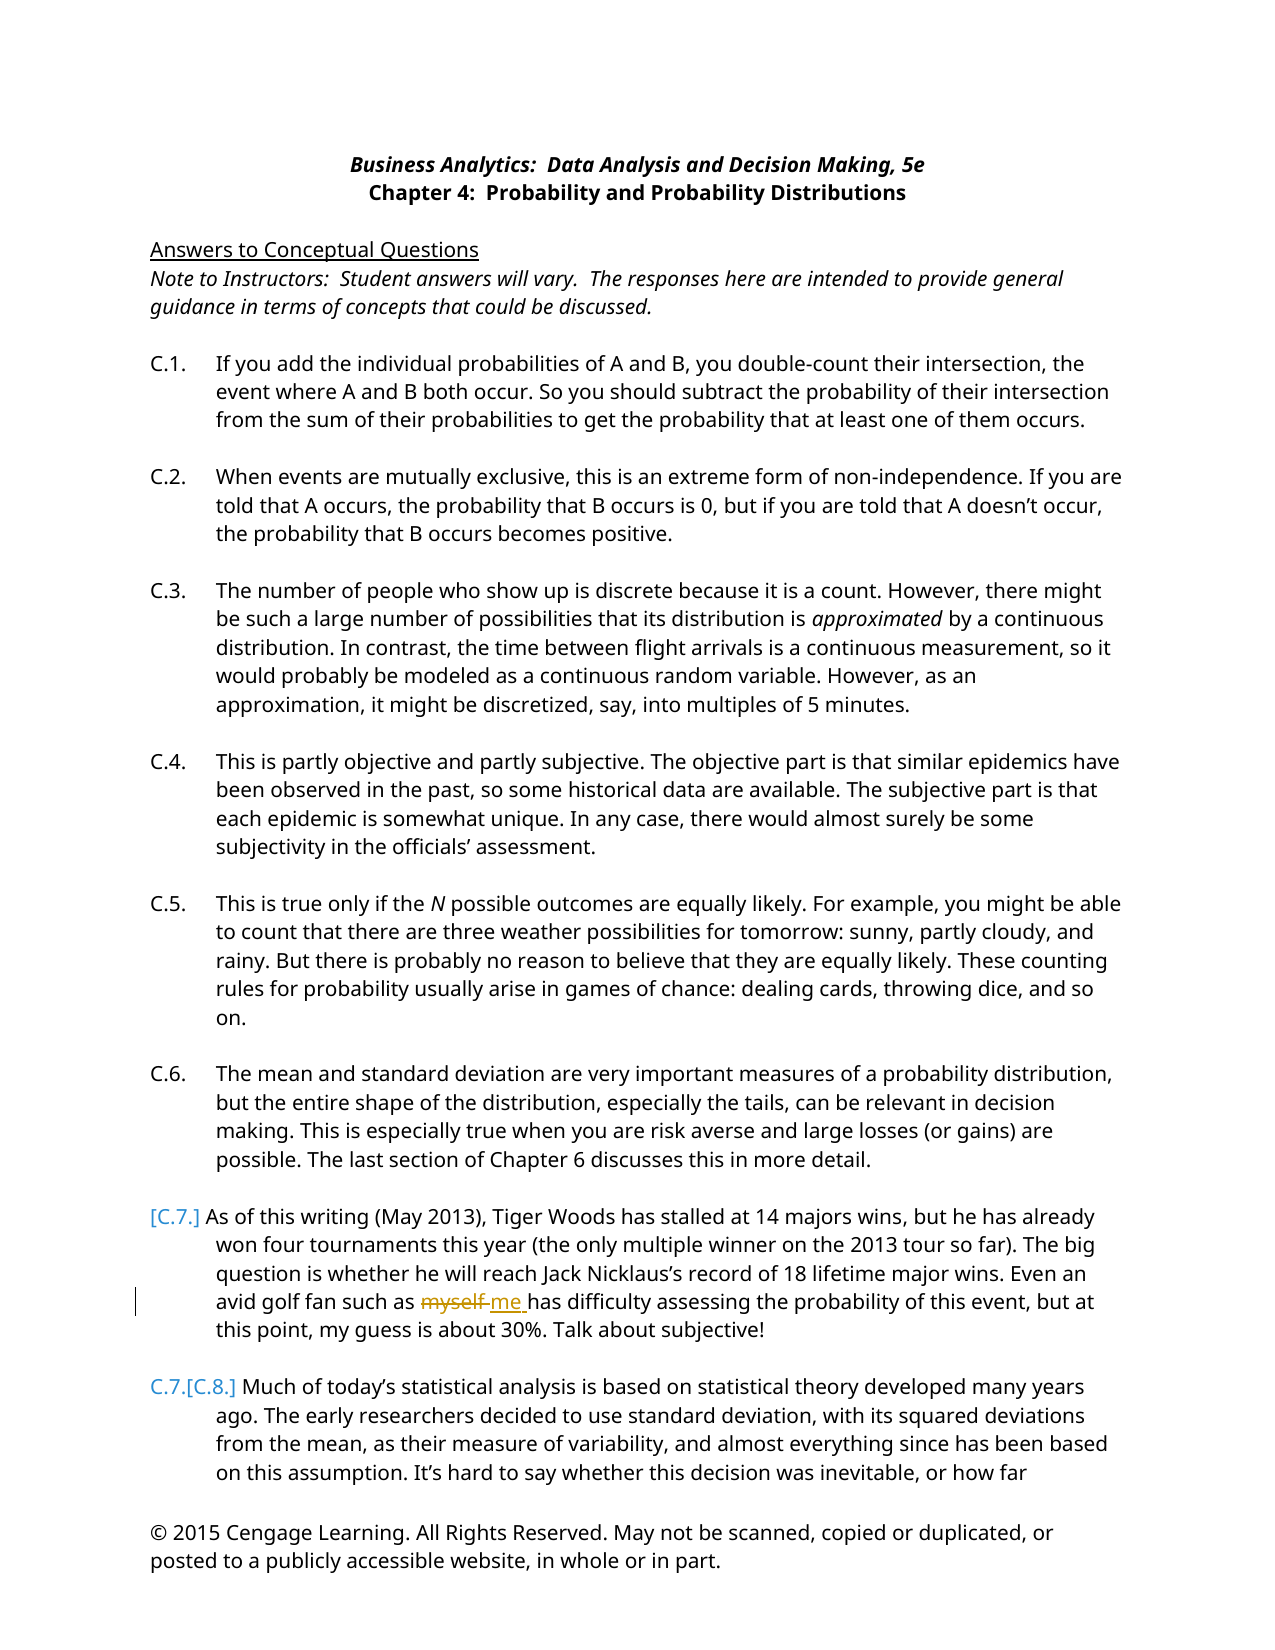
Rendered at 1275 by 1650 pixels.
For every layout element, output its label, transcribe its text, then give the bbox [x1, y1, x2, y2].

list The mean and standard deviation are very important measures of a probability distribution, but the entire shape of the distribution, especially the tails, can be relevant in decision making. This is especially true when you are risk averse and large losses (or gains) are possible. The last section of Chapter 6 discusses this in more detail. [150, 1059, 1125, 1173]
subtitle Chapter 4: Probability and Probability Distributions [150, 178, 1125, 207]
list This is partly objective and partly subjective. The objective part is that similar epidemics have been observed in the past, so some historical data are available. The subjective part is that each epidemic is somewhat unique. In any case, there would almost surely be some subjectivity in the officials’ assessment. [150, 747, 1125, 861]
list This is true only if the N possible outcomes are equally likely. For example, you might be able to count that there are three weather possibilities for tomorrow: sunny, partly cloudy, and rainy. But there is probably no reason to believe that they are equally likely. These counting rules for probability usually arise in games of chance: dealing cards, throwing dice, and so on. [150, 889, 1125, 1031]
text Note to Instructors: Student answers will vary. The responses here are intended to provide general guidance in terms of concepts that could be discussed. [150, 264, 1125, 321]
list If you add the individual probabilities of A and B, you double-count their intersection, the event where A and B both occur. So you should subtract the probability of their intersection from the sum of their probabilities to get the probability that at least one of them occurs. [150, 349, 1125, 434]
list When events are mutually exclusive, this is an extreme form of non-independence. If you are told that A occurs, the probability that B occurs is 0, but if you are told that A doesn’t occur, the probability that B occurs becomes positive. [150, 462, 1125, 548]
subtitle Answers to Conceptual Questions [150, 235, 1125, 264]
subtitle Business Analytics: Data Analysis and Decision Making, 5e [150, 150, 1125, 178]
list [150, 1372, 1125, 1486]
list As of this writing (May 2013), Tiger Woods has stalled at 14 majors wins, but he has already won four tournaments this year (the only multiple winner on the 2013 tour so far). The big question is whether he will reach Jack Nicklaus’s record of 18 lifetime major wins. Even an avid golf fan such as has difficulty assessing the probability of this event, but at this point, my guess is about 30%. Talk about subjective! [150, 1202, 1125, 1344]
list The number of people who show up is discrete because it is a count. However, there might be such a large number of possibilities that its distribution is approximated by a continuous distribution. In contrast, the time between flight arrivals is a continuous measurement, so it would probably be modeled as a continuous random variable. However, as an approximation, it might be discretized, say, into multiples of 5 minutes. [150, 576, 1125, 718]
